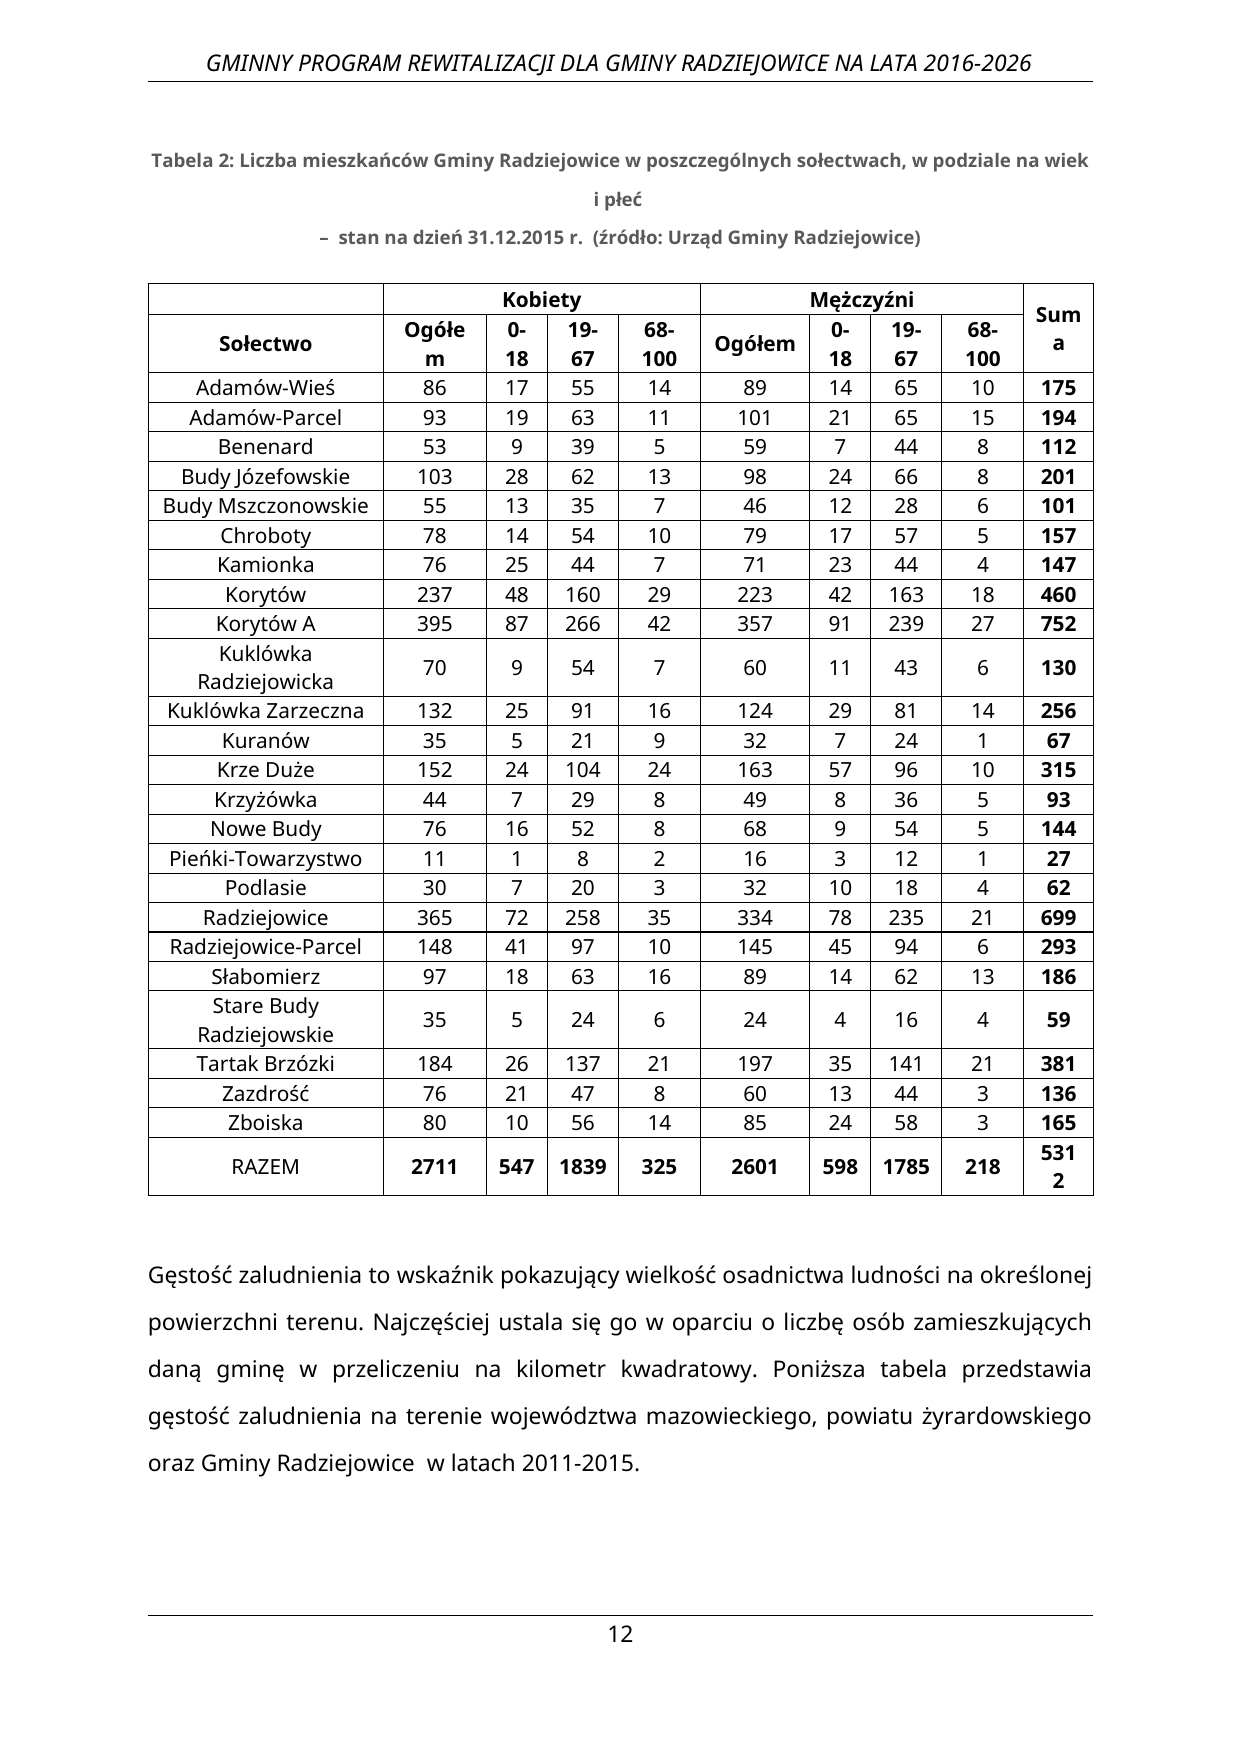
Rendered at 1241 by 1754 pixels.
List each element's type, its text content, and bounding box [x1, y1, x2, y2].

table_cell 5 [487, 726, 547, 754]
table_cell 93 [1024, 785, 1093, 813]
table_cell 78 [810, 903, 870, 931]
table_cell 4 [942, 991, 1023, 1048]
table_header Suma [1024, 284, 1093, 372]
table_cell Kuklówka Radziejowicka [149, 639, 383, 696]
table_cell 218 [942, 1138, 1023, 1194]
table_cell 13 [810, 1079, 870, 1107]
table_cell 0-18 [487, 315, 547, 372]
table_cell 55 [384, 491, 486, 520]
table_cell 25 [487, 550, 547, 579]
table_cell 72 [487, 903, 547, 931]
table_cell 35 [384, 726, 486, 754]
table_cell Kuklówka Zarzeczna [149, 697, 383, 725]
table_cell Radziejowice-Parcel [149, 933, 383, 961]
table_cell 0-18 [810, 315, 870, 372]
table_cell 201 [1024, 462, 1093, 490]
table_cell 94 [871, 933, 941, 961]
table_cell 29 [810, 697, 870, 725]
table_cell 10 [810, 874, 870, 902]
table_cell 14 [810, 962, 870, 990]
table_cell 26 [487, 1049, 547, 1078]
table_cell 96 [871, 756, 941, 784]
table_cell 78 [384, 521, 486, 549]
table_cell 21 [487, 1079, 547, 1107]
table_cell 12 [871, 844, 941, 872]
table_cell 89 [701, 962, 809, 990]
table_cell 66 [871, 462, 941, 490]
table_cell Adamów-Wieś [149, 373, 383, 402]
table_cell 68-100 [942, 315, 1023, 372]
table_cell 547 [487, 1138, 547, 1194]
table_cell 315 [1024, 756, 1093, 784]
table_cell 11 [810, 639, 870, 696]
table_cell 60 [701, 639, 809, 696]
table_cell 103 [384, 462, 486, 490]
table_cell 8 [942, 462, 1023, 490]
table_cell 6 [942, 639, 1023, 696]
table_cell 7 [619, 491, 700, 520]
table_cell 194 [1024, 403, 1093, 431]
table_cell 699 [1024, 903, 1093, 931]
table_cell 35 [619, 903, 700, 931]
table_cell 8 [548, 844, 618, 872]
table_cell 101 [701, 403, 809, 431]
table_cell 76 [384, 815, 486, 843]
table_cell 7 [810, 432, 870, 461]
table_cell 124 [701, 697, 809, 725]
table_cell Zazdrość [149, 1079, 383, 1107]
table_cell 9 [487, 432, 547, 461]
table_cell 39 [548, 432, 618, 461]
table_cell 4 [942, 550, 1023, 579]
table_cell 32 [701, 726, 809, 754]
table_cell 70 [384, 639, 486, 696]
table_cell 10 [942, 373, 1023, 402]
table_cell 56 [548, 1108, 618, 1137]
table_cell 57 [810, 756, 870, 784]
table_cell 163 [871, 580, 941, 608]
table_cell Krzyżówka [149, 785, 383, 813]
table_cell Budy Mszczonowskie [149, 491, 383, 520]
table_cell 3 [942, 1108, 1023, 1137]
table_cell 54 [548, 639, 618, 696]
table_cell 19-67 [871, 315, 941, 372]
table_cell 16 [619, 697, 700, 725]
table_cell 19-67 [548, 315, 618, 372]
table_cell 256 [1024, 697, 1093, 725]
table_cell 18 [487, 962, 547, 990]
table_cell 12 [810, 491, 870, 520]
table_cell 59 [701, 432, 809, 461]
table_cell 57 [871, 521, 941, 549]
table_cell 14 [487, 521, 547, 549]
table_cell Nowe Budy [149, 815, 383, 843]
table_cell Zboiska [149, 1108, 383, 1137]
table_cell 86 [384, 373, 486, 402]
table_cell 7 [487, 874, 547, 902]
table_cell 44 [548, 550, 618, 579]
table_cell 23 [810, 550, 870, 579]
table_cell 3 [619, 874, 700, 902]
table_cell 29 [548, 785, 618, 813]
table_cell 152 [384, 756, 486, 784]
table_cell 1785 [871, 1138, 941, 1194]
table_cell 54 [871, 815, 941, 843]
table_cell 266 [548, 609, 618, 638]
table_cell 5312 [1024, 1138, 1093, 1194]
table_cell 752 [1024, 609, 1093, 638]
table_cell 24 [701, 991, 809, 1048]
table_cell 89 [701, 373, 809, 402]
table_cell 1 [487, 844, 547, 872]
table_cell 325 [619, 1138, 700, 1194]
table_cell 24 [810, 462, 870, 490]
table_cell 5 [942, 815, 1023, 843]
table_cell 17 [810, 521, 870, 549]
table_cell 7 [619, 550, 700, 579]
table_cell 21 [548, 726, 618, 754]
table_cell 6 [619, 991, 700, 1048]
table_cell 10 [942, 756, 1023, 784]
table_cell 91 [548, 697, 618, 725]
table_cell 16 [487, 815, 547, 843]
table_cell 35 [810, 1049, 870, 1078]
table_cell 87 [487, 609, 547, 638]
table_cell 365 [384, 903, 486, 931]
table_cell 145 [701, 933, 809, 961]
table_cell 6 [942, 491, 1023, 520]
table_cell 9 [810, 815, 870, 843]
table_cell Ogółem [701, 315, 809, 372]
table_cell 47 [548, 1079, 618, 1107]
table_cell 1 [942, 844, 1023, 872]
table_cell 137 [548, 1049, 618, 1078]
table_cell 21 [810, 403, 870, 431]
table_cell 101 [1024, 491, 1093, 520]
table_cell 55 [548, 373, 618, 402]
table_cell 5 [487, 991, 547, 1048]
table_cell 24 [619, 756, 700, 784]
table_header [149, 284, 383, 314]
text Gęstość zaludnienia to wskaźnik pokazujący wielkość osadnictwa ludności na określonej powierzchni terenu. Najczęściej ustala się go w oparciu o liczbę osób zamieszkujących daną gminę w przeliczeniu na kilometr kwadratowy. Poniższa tabela przedstawia gęstość zaludnienia na terenie województwa mazowieckiego, powiatu żyrardowskiego oraz Gminy Radziejowice w latach 2011-2015. [148, 1259, 1093, 1478]
table_cell 24 [810, 1108, 870, 1137]
table_cell 2 [619, 844, 700, 872]
table_cell 41 [487, 933, 547, 961]
table_cell 25 [487, 697, 547, 725]
table_cell 10 [619, 933, 700, 961]
table_cell 163 [701, 756, 809, 784]
table_cell 7 [487, 785, 547, 813]
table_cell 13 [487, 491, 547, 520]
table_cell 79 [701, 521, 809, 549]
table_cell 44 [871, 550, 941, 579]
table_cell 28 [487, 462, 547, 490]
table_cell 8 [942, 432, 1023, 461]
table_cell Pieńki-Towarzystwo [149, 844, 383, 872]
table_cell 235 [871, 903, 941, 931]
table_cell 157 [1024, 521, 1093, 549]
table_header Kobiety [384, 284, 700, 314]
table_cell Słabomierz [149, 962, 383, 990]
table_cell 2711 [384, 1138, 486, 1194]
table_cell 42 [619, 609, 700, 638]
table_cell 53 [384, 432, 486, 461]
table_cell 8 [619, 1079, 700, 1107]
table_cell 19 [487, 403, 547, 431]
table_cell 147 [1024, 550, 1093, 579]
table_cell 49 [701, 785, 809, 813]
table_cell 6 [942, 933, 1023, 961]
table_cell 460 [1024, 580, 1093, 608]
table_cell 1839 [548, 1138, 618, 1194]
table_cell 63 [548, 403, 618, 431]
table_cell 258 [548, 903, 618, 931]
table_cell 14 [810, 373, 870, 402]
table_cell 45 [810, 933, 870, 961]
table_cell 7 [810, 726, 870, 754]
table_cell 52 [548, 815, 618, 843]
table_cell 27 [1024, 844, 1093, 872]
table_cell 8 [619, 815, 700, 843]
table_cell 5 [942, 785, 1023, 813]
table_cell 21 [942, 903, 1023, 931]
table_cell Tartak Brzózki [149, 1049, 383, 1078]
table_cell 42 [810, 580, 870, 608]
table_cell 3 [942, 1079, 1023, 1107]
table_cell 44 [871, 432, 941, 461]
table_cell Sołectwo [149, 315, 383, 372]
table_cell 148 [384, 933, 486, 961]
table_cell Podlasie [149, 874, 383, 902]
table_cell 46 [701, 491, 809, 520]
table_cell 48 [487, 580, 547, 608]
table_cell 16 [701, 844, 809, 872]
table_cell 59 [1024, 991, 1093, 1048]
table_cell 62 [548, 462, 618, 490]
table_cell 68 [701, 815, 809, 843]
table_cell RAZEM [149, 1138, 383, 1194]
table_cell 112 [1024, 432, 1093, 461]
table_cell 28 [871, 491, 941, 520]
table_cell 63 [548, 962, 618, 990]
table_cell 24 [548, 991, 618, 1048]
table_cell 130 [1024, 639, 1093, 696]
table_cell Ogółem [384, 315, 486, 372]
table_cell 20 [548, 874, 618, 902]
table_cell 35 [384, 991, 486, 1048]
table_cell 65 [871, 373, 941, 402]
table_cell 29 [619, 580, 700, 608]
table_cell 62 [1024, 874, 1093, 902]
table_cell 1 [942, 726, 1023, 754]
table_cell 10 [619, 521, 700, 549]
table_cell Kamionka [149, 550, 383, 579]
table_cell 132 [384, 697, 486, 725]
table_cell 8 [619, 785, 700, 813]
table_cell 239 [871, 609, 941, 638]
table_cell 9 [619, 726, 700, 754]
table_cell 357 [701, 609, 809, 638]
table_cell 16 [619, 962, 700, 990]
table_cell 4 [942, 874, 1023, 902]
table_cell 10 [487, 1108, 547, 1137]
table_cell 293 [1024, 933, 1093, 961]
table_cell 44 [871, 1079, 941, 1107]
table_cell 223 [701, 580, 809, 608]
table_cell 15 [942, 403, 1023, 431]
table_header Mężczyźni [701, 284, 1023, 314]
table_cell 16 [871, 991, 941, 1048]
table_cell 35 [548, 491, 618, 520]
table_cell Stare Budy Radziejowskie [149, 991, 383, 1048]
table_cell 7 [619, 639, 700, 696]
table_cell Benenard [149, 432, 383, 461]
table_cell 21 [619, 1049, 700, 1078]
table_cell 67 [1024, 726, 1093, 754]
table_cell 44 [384, 785, 486, 813]
table_cell 3 [810, 844, 870, 872]
table_cell 104 [548, 756, 618, 784]
table_cell 18 [942, 580, 1023, 608]
table_cell 71 [701, 550, 809, 579]
table_cell 160 [548, 580, 618, 608]
table_cell 334 [701, 903, 809, 931]
table_cell 13 [942, 962, 1023, 990]
table_cell 4 [810, 991, 870, 1048]
table_cell 136 [1024, 1079, 1093, 1107]
table_cell 5 [942, 521, 1023, 549]
table_cell 17 [487, 373, 547, 402]
table_cell Radziejowice [149, 903, 383, 931]
table_cell Adamów-Parcel [149, 403, 383, 431]
table_cell 98 [701, 462, 809, 490]
table_cell 186 [1024, 962, 1093, 990]
table_cell 24 [871, 726, 941, 754]
table_cell 91 [810, 609, 870, 638]
table_cell 8 [810, 785, 870, 813]
table_cell Korytów A [149, 609, 383, 638]
table_cell 30 [384, 874, 486, 902]
table_cell 36 [871, 785, 941, 813]
table_cell 93 [384, 403, 486, 431]
table_cell 24 [487, 756, 547, 784]
table_cell 381 [1024, 1049, 1093, 1078]
table_cell 197 [701, 1049, 809, 1078]
table_cell 5 [619, 432, 700, 461]
table_cell Chroboty [149, 521, 383, 549]
table_cell 43 [871, 639, 941, 696]
table_cell 14 [619, 373, 700, 402]
table_cell 598 [810, 1138, 870, 1194]
table_cell 62 [871, 962, 941, 990]
table_cell Krze Duże [149, 756, 383, 784]
table_cell 144 [1024, 815, 1093, 843]
table_cell 21 [942, 1049, 1023, 1078]
table_cell 68-100 [619, 315, 700, 372]
table_cell 11 [384, 844, 486, 872]
table_cell 18 [871, 874, 941, 902]
table_cell 2601 [701, 1138, 809, 1194]
table_cell 184 [384, 1049, 486, 1078]
table_cell 14 [619, 1108, 700, 1137]
table_cell 175 [1024, 373, 1093, 402]
table_cell 11 [619, 403, 700, 431]
table_cell Kuranów [149, 726, 383, 754]
table_cell 14 [942, 697, 1023, 725]
table_cell Budy Józefowskie [149, 462, 383, 490]
table_cell 9 [487, 639, 547, 696]
table_cell 76 [384, 550, 486, 579]
table_cell 76 [384, 1079, 486, 1107]
table_cell 85 [701, 1108, 809, 1137]
table_cell 141 [871, 1049, 941, 1078]
table_cell 97 [548, 933, 618, 961]
table_cell 32 [701, 874, 809, 902]
table_cell 80 [384, 1108, 486, 1137]
table_cell 60 [701, 1079, 809, 1107]
table_cell 165 [1024, 1108, 1093, 1137]
table_cell 27 [942, 609, 1023, 638]
table_cell 395 [384, 609, 486, 638]
table_cell 54 [548, 521, 618, 549]
table_cell 65 [871, 403, 941, 431]
table_cell 81 [871, 697, 941, 725]
table_cell 97 [384, 962, 486, 990]
table_cell Korytów [149, 580, 383, 608]
table_cell 13 [619, 462, 700, 490]
table_cell 58 [871, 1108, 941, 1137]
table_cell 237 [384, 580, 486, 608]
